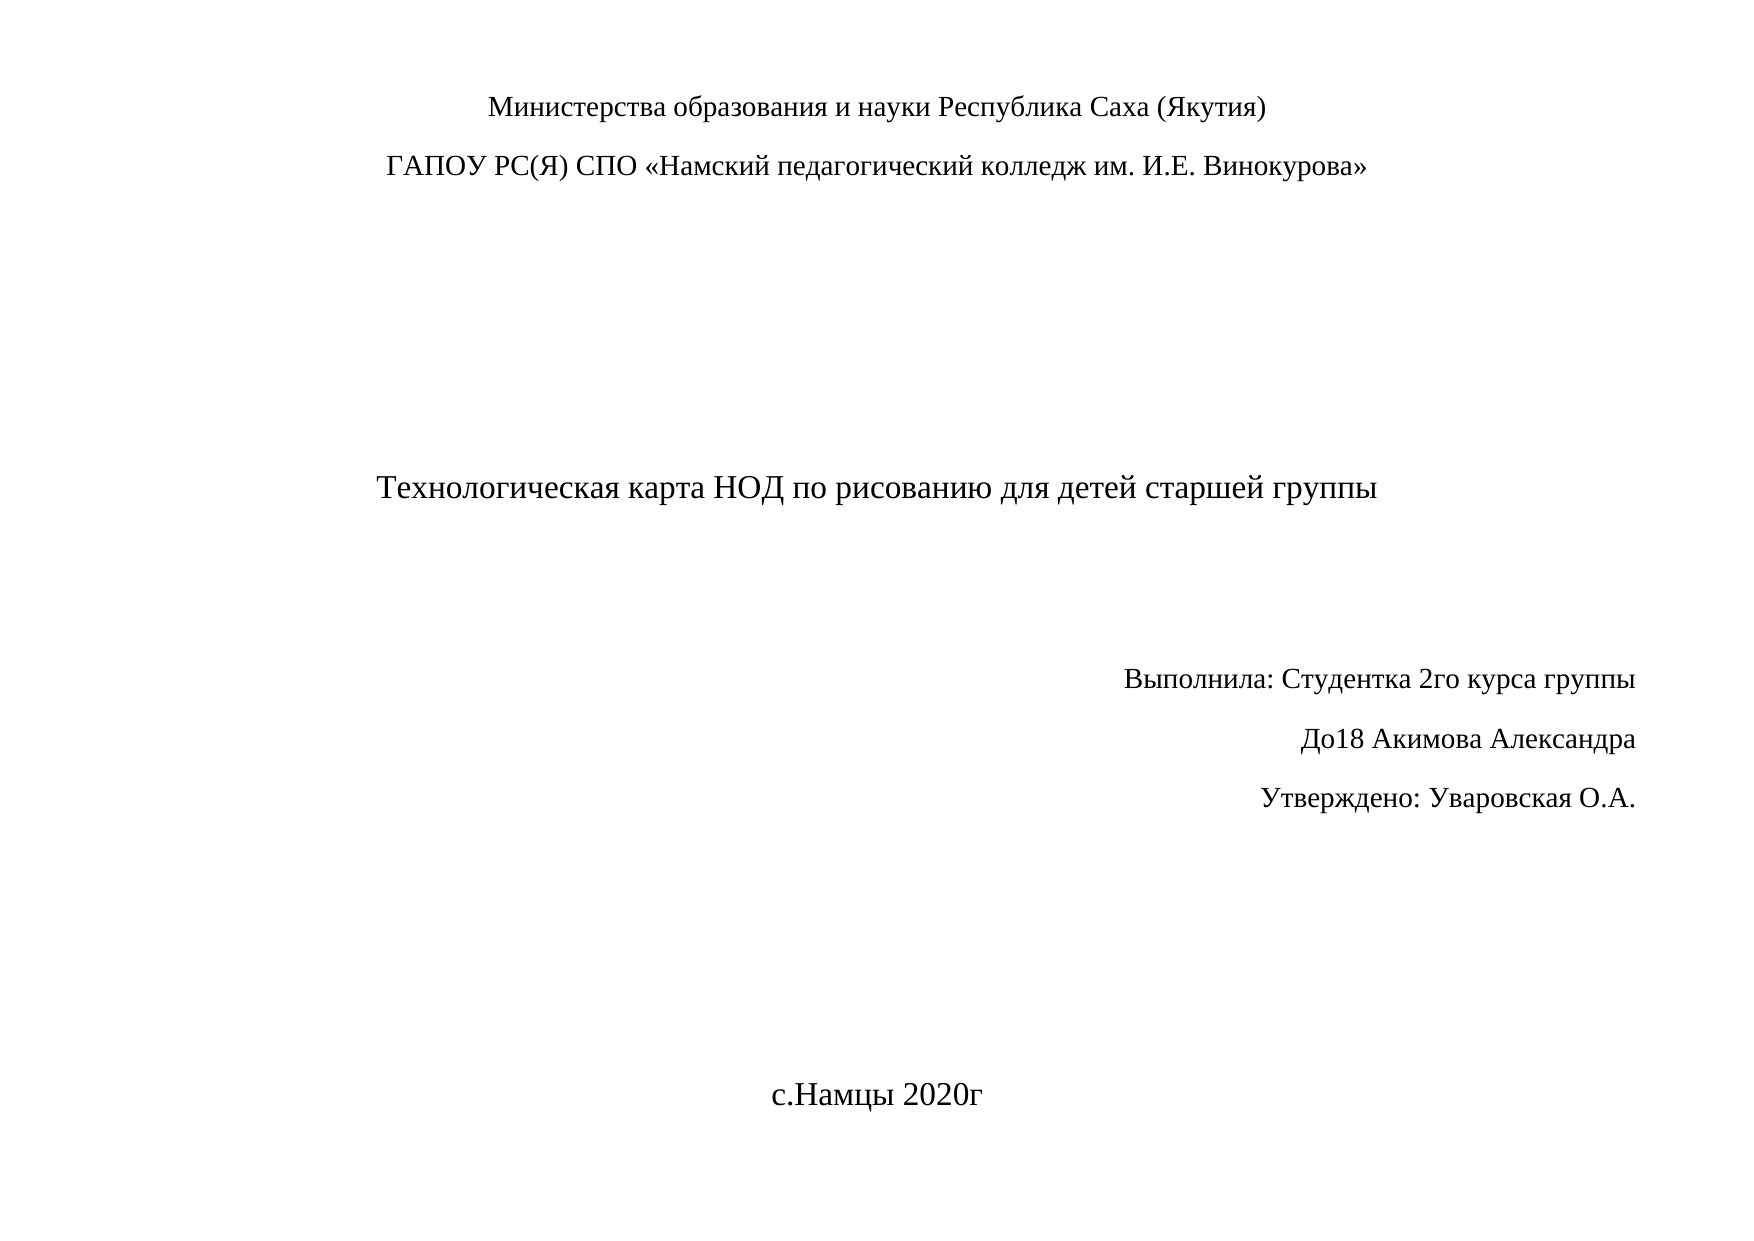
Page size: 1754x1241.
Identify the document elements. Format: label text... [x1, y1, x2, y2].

text Технологическая карта НОД по рисованию для детей старшей группы [118, 467, 1636, 505]
text с.Намцы 2020г [118, 1074, 1636, 1112]
text ГАПОУ РС(Я) СПО «Намский педагогический колледж им. И.Е. Винокурова» [118, 148, 1636, 182]
text Выполнила: Студентка 2го курса группы [118, 662, 1636, 695]
text До18 Акимова Александра [118, 721, 1636, 754]
text Министерства образования и науки Республика Саха (Якутия) [118, 89, 1636, 122]
text Утверждено: Уваровская О.А. [118, 780, 1636, 814]
